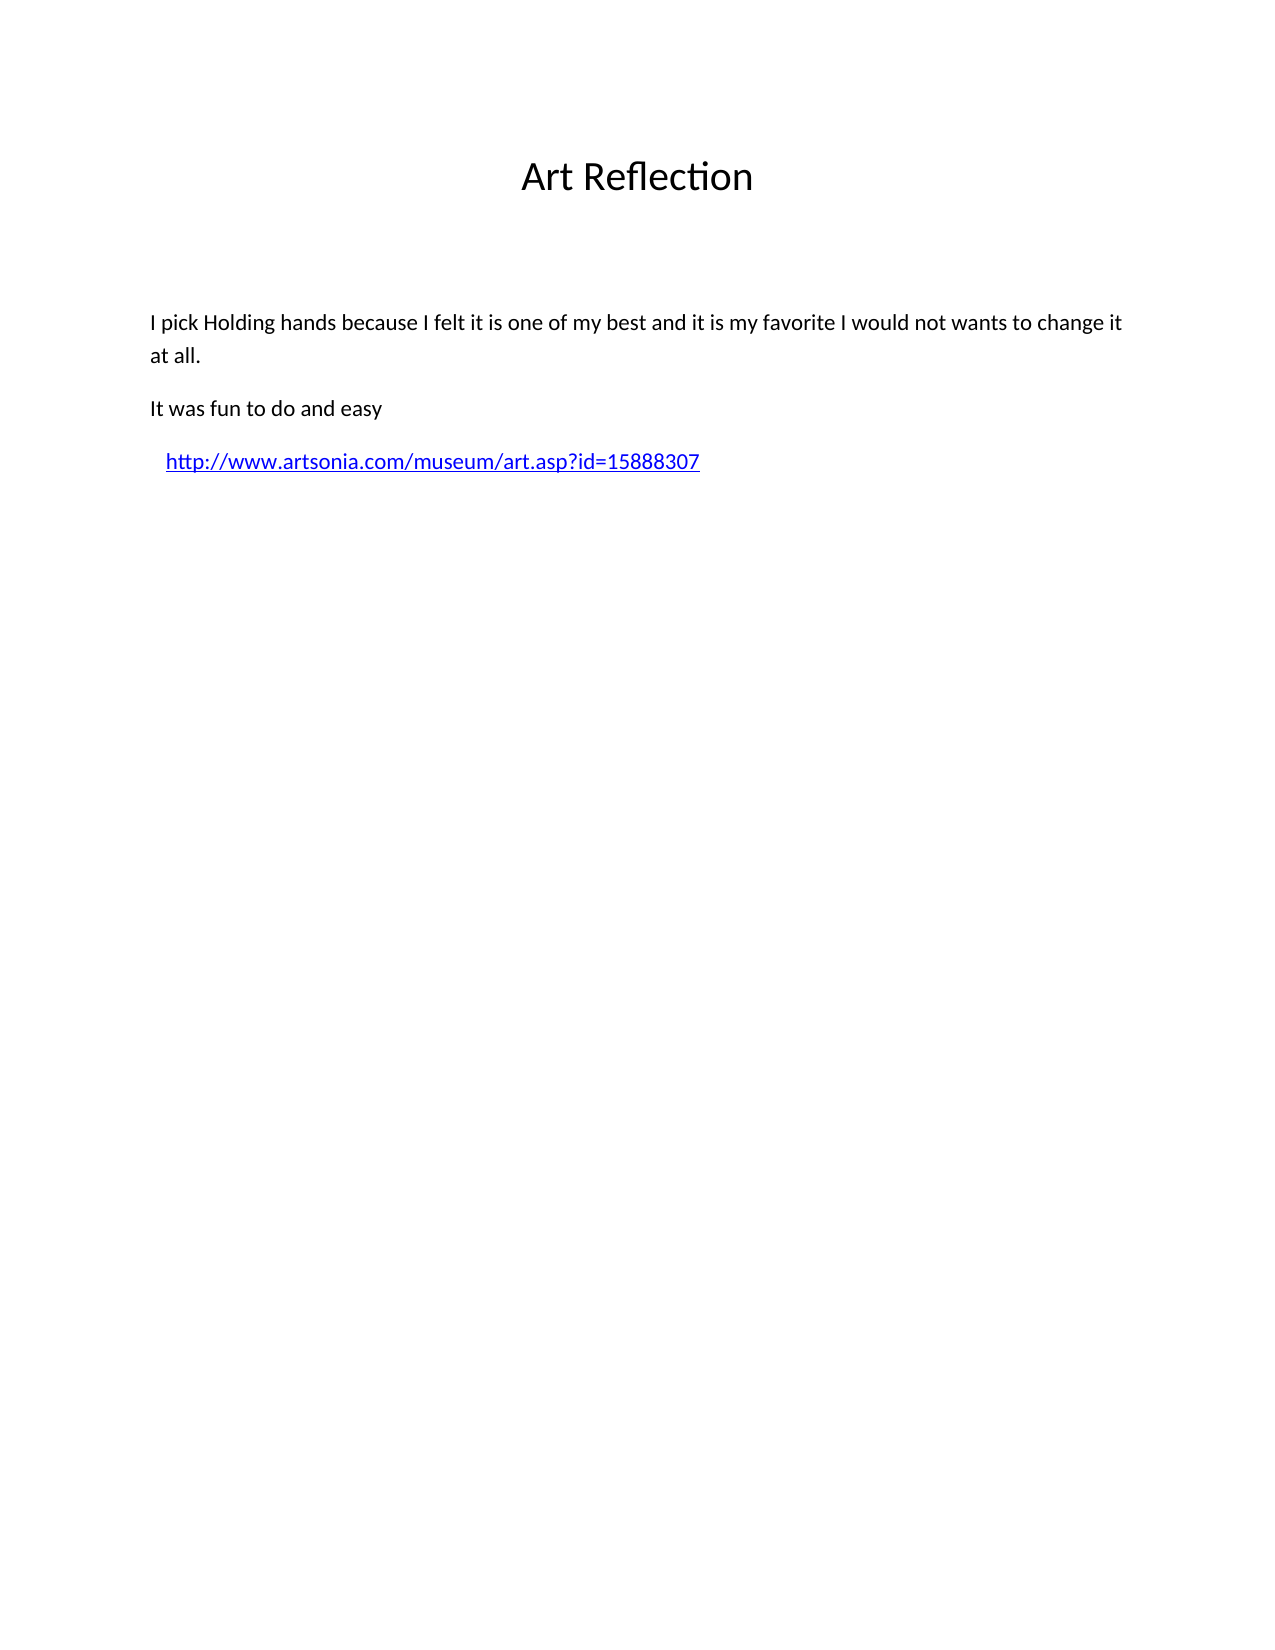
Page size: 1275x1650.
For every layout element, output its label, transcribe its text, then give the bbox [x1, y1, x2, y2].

text http://www.artsonia.com/museum/art.asp?id=15888307 [150, 447, 1125, 475]
text It was fun to do and easy [150, 394, 1125, 422]
text I pick Holding hands because I felt it is one of my best and it is my favorite I would not wants to change it at all. [150, 308, 1125, 369]
text Art Reflection [150, 150, 1125, 201]
